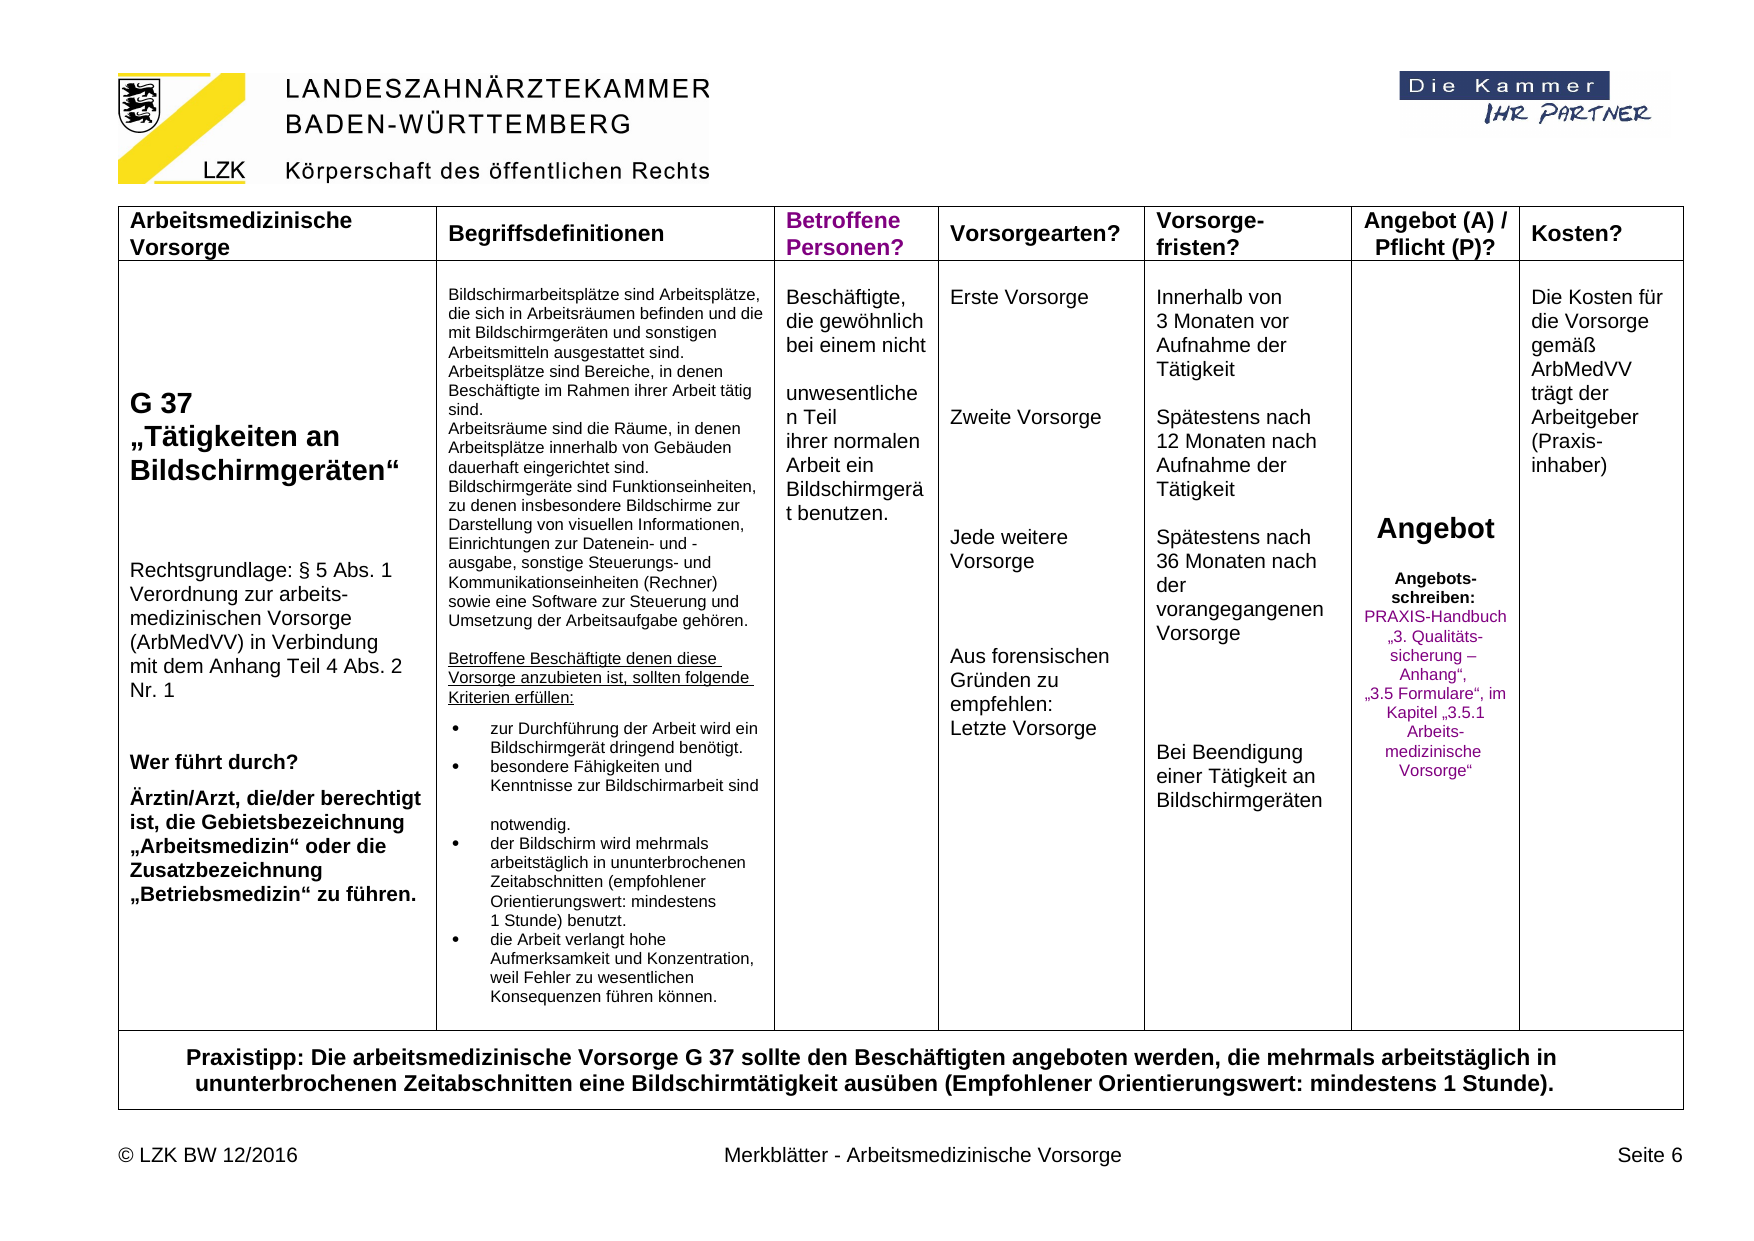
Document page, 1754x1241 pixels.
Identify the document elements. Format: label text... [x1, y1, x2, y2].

table_cell Angebot Angebotsschreiben: PRAXIS-Handbuch „3. Qualitäts-sicherung – Anhang“, „3.5 Formulare“, im Kapitel „3.5.1 Arbeits-medizinische Vorsorge“ [1352, 261, 1519, 1030]
table_cell Innerhalb von 3 Monaten vor Aufnahme der Tätigkeit Spätestens nach 12 Monaten nach Aufnahme der Tätigkeit Spätestens nach 36 Monaten nach der vorangegangenen Vorsorge Bei Beendigung einer Tätigkeit an Bildschirmgeräten [1145, 261, 1351, 1030]
table_cell G 37 „Tätigkeiten an Bildschirmgeräten“ Rechtsgrundlage: § 5 Abs. 1 Verordnung zur arbeits-medizinischen Vorsorge (ArbMedVV) in Verbindung mit dem Anhang Teil 4 Abs. 2 Nr. 1 Wer führt durch? Ärztin/Arzt, die/der berechtigt ist, die Gebietsbezeichnung „Arbeitsmedizin“ oder die Zusatzbezeichnung „Betriebsmedizin“ zu führen. [119, 261, 436, 1030]
table_header Begriffsdefinitionen [437, 207, 774, 260]
table_header Vorsorge-fristen? [1145, 207, 1351, 260]
picture [1399, 71, 1672, 138]
table_header Betroffene Personen? [775, 207, 938, 260]
table_header Angebot (A) / Pflicht (P)? [1352, 207, 1519, 260]
table_header Kosten? [1520, 207, 1683, 260]
table_cell Praxistipp: Die arbeitsmedizinische Vorsorge G 37 sollte den Beschäftigten angeboten werden, die mehrmals arbeitstäglich in ununterbrochenen Zeitabschnitten eine Bildschirmtätigkeit ausüben (Empfohlener Orientierungswert: mindestens 1 Stunde). [119, 1031, 1683, 1109]
table_cell Bildschirmarbeitsplätze sind Arbeitsplätze, die sich in Arbeitsräumen befinden und die mit Bildschirmgeräten und sonstigen Arbeitsmitteln ausgestattet sind. Arbeitsplätze sind Bereiche, in denen Beschäftigte im Rahmen ihrer Arbeit tätig sind. Arbeitsräume sind die Räume, in denen Arbeitsplätze innerhalb von Gebäuden dauerhaft eingerichtet sind. Bildschirmgeräte sind Funktionseinheiten, zu denen insbesondere Bildschirme zur Darstellung von visuellen Informationen, Einrichtungen zur Datenein- und -ausgabe, sonstige Steuerungs- und Kommunikationseinheiten (Rechner) sowie eine Software zur Steuerung und Umsetzung der Arbeitsaufgabe gehören. Betroffene Beschäftigte denen diese Vorsorge anzubieten ist, sollten folgende Kriterien erfüllen: zur Durchführung der Arbeit wird ein Bildschirmgerät dringend benötigt. besondere Fähigkeiten und Kenntnisse zur Bildschirmarbeit sind notwendig. der Bildschirm wird mehrmals arbeitstäglich in ununterbrochenen Zeitabschnitten (empfohlener Orientierungswert: mindestens 1 Stunde) benutzt. die Arbeit verlangt hohe Aufmerksamkeit und Konzentration, weil Fehler zu wesentlichen Konsequenzen führen können. [437, 261, 774, 1030]
table_header Vorsorgearten? [939, 207, 1144, 260]
picture [118, 73, 710, 184]
table_cell Beschäftigte, die gewöhnlich bei einem nicht unwesentlichen Teil ihrer normalen Arbeit ein Bildschirmgerät benutzen. [775, 261, 938, 1030]
table_cell Die Kosten für die Vorsorge gemäß ArbMedVV trägt der Arbeitgeber (Praxisinhaber) [1520, 261, 1683, 1030]
table_cell Erste Vorsorge Zweite Vorsorge Jede weitere Vorsorge Aus forensischen Gründen zu empfehlen: Letzte Vorsorge [939, 261, 1144, 1030]
table_header Arbeitsmedizinische Vorsorge [119, 207, 436, 260]
